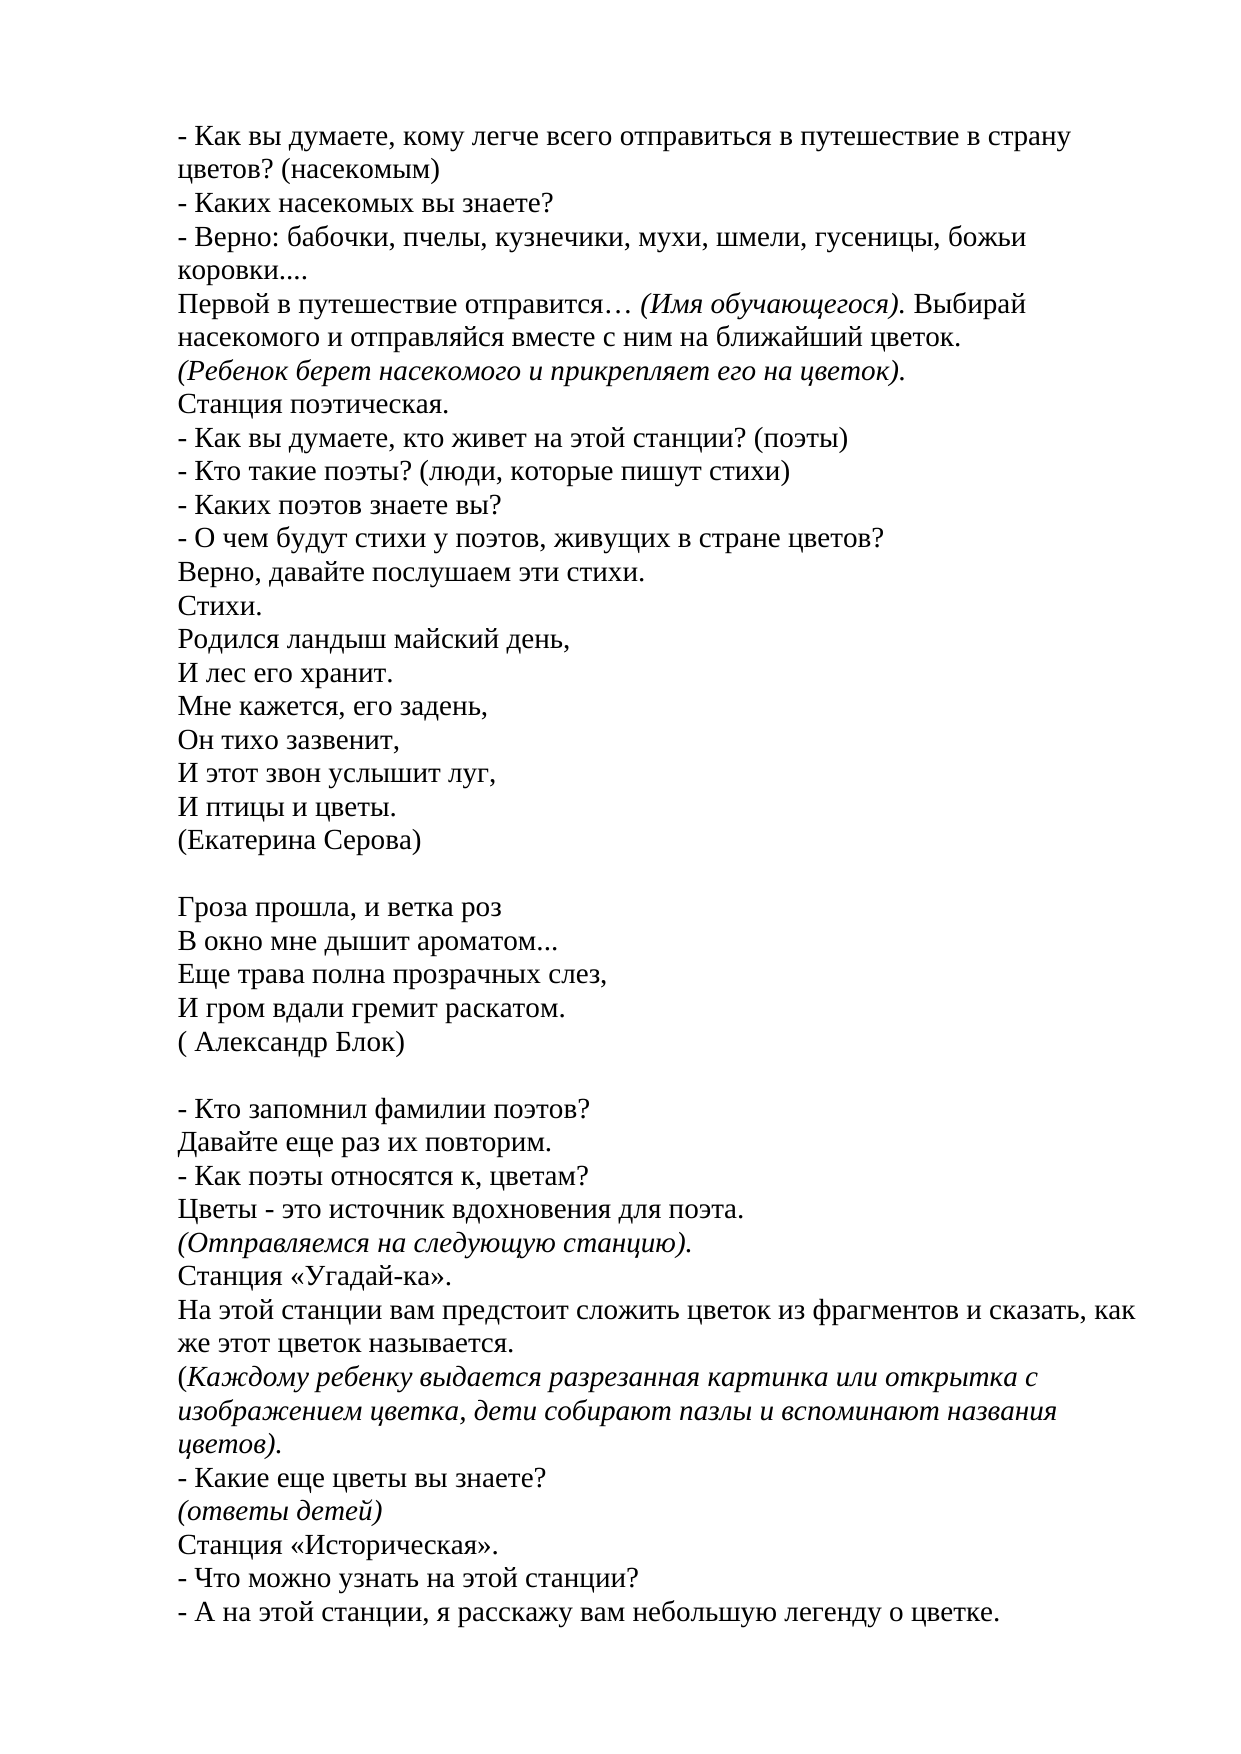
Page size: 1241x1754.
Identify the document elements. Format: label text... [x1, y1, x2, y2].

text - Как вы думаете, кому легче всего отправиться в путешествие в страну цветов? (насекомым) [177, 118, 1152, 185]
text - Как поэты относятся к, цветам? [177, 1158, 1152, 1191]
text - Верно: бабочки, пчелы, кузнечики, мухи, шмели, гусеницы, божьи коровки.... [177, 219, 1152, 286]
text - Что можно узнать на этой станции? [177, 1560, 1152, 1594]
text И лес его хранит. [177, 655, 1152, 688]
text (Отправляемся на следующую станцию). [177, 1225, 1152, 1258]
text (Каждому ребенку выдается разрезанная картинка или открытка с изображением цветка, дети собирают пазлы и вспоминают названия цветов). [177, 1359, 1152, 1460]
text - Кто запомнил фамилии поэтов? [177, 1091, 1152, 1124]
text На этой станции вам предстоит сложить цветок из фрагментов и сказать, как же этот цветок называется. [177, 1292, 1152, 1359]
text - Каких поэтов знаете вы? [177, 487, 1152, 521]
text Родился ландыш майский день, [177, 621, 1152, 655]
text - О чем будут стихи у поэтов, живущих в стране цветов? [177, 521, 1152, 554]
text Еще трава полна прозрачных слез, [177, 957, 1152, 990]
text - Как вы думаете, кто живет на этой станции? (поэты) [177, 420, 1152, 453]
text ( Александр Блок) [177, 1024, 1152, 1057]
text - А на этой станции, я расскажу вам небольшую легенду о цветке. [177, 1594, 1152, 1627]
text Станция «Угадай-ка». [177, 1258, 1152, 1292]
text И птицы и цветы. [177, 789, 1152, 822]
text Мне кажется, его задень, [177, 688, 1152, 722]
text Первой в путешествие отправится… (Имя обучающегося). Выбирай насекомого и отправляйся вместе с ним на ближайший цветок. [177, 286, 1152, 353]
text (Екатерина Серова) [177, 822, 1152, 856]
text - Каких насекомых вы знаете? [177, 185, 1152, 219]
text В окно мне дышит ароматом... [177, 923, 1152, 957]
text И гром вдали гремит раскатом. [177, 990, 1152, 1024]
text Он тихо зазвенит, [177, 722, 1152, 755]
text (ответы детей) [177, 1493, 1152, 1527]
text Верно, давайте послушаем эти стихи. [177, 554, 1152, 588]
text Гроза прошла, и ветка роз [177, 889, 1152, 923]
text Давайте еще раз их повторим. [177, 1124, 1152, 1158]
text Станция поэтическая. [177, 386, 1152, 420]
text И этот звон услышит луг, [177, 755, 1152, 789]
text (Ребенок берет насекомого и прикрепляет его на цветок). [177, 353, 1152, 386]
text - Какие еще цветы вы знаете? [177, 1460, 1152, 1493]
text - Кто такие поэты? (люди, которые пишут стихи) [177, 453, 1152, 487]
text Цветы - это источник вдохновения для поэта. [177, 1191, 1152, 1225]
text Стихи. [177, 588, 1152, 621]
text Станция «Историческая». [177, 1527, 1152, 1560]
